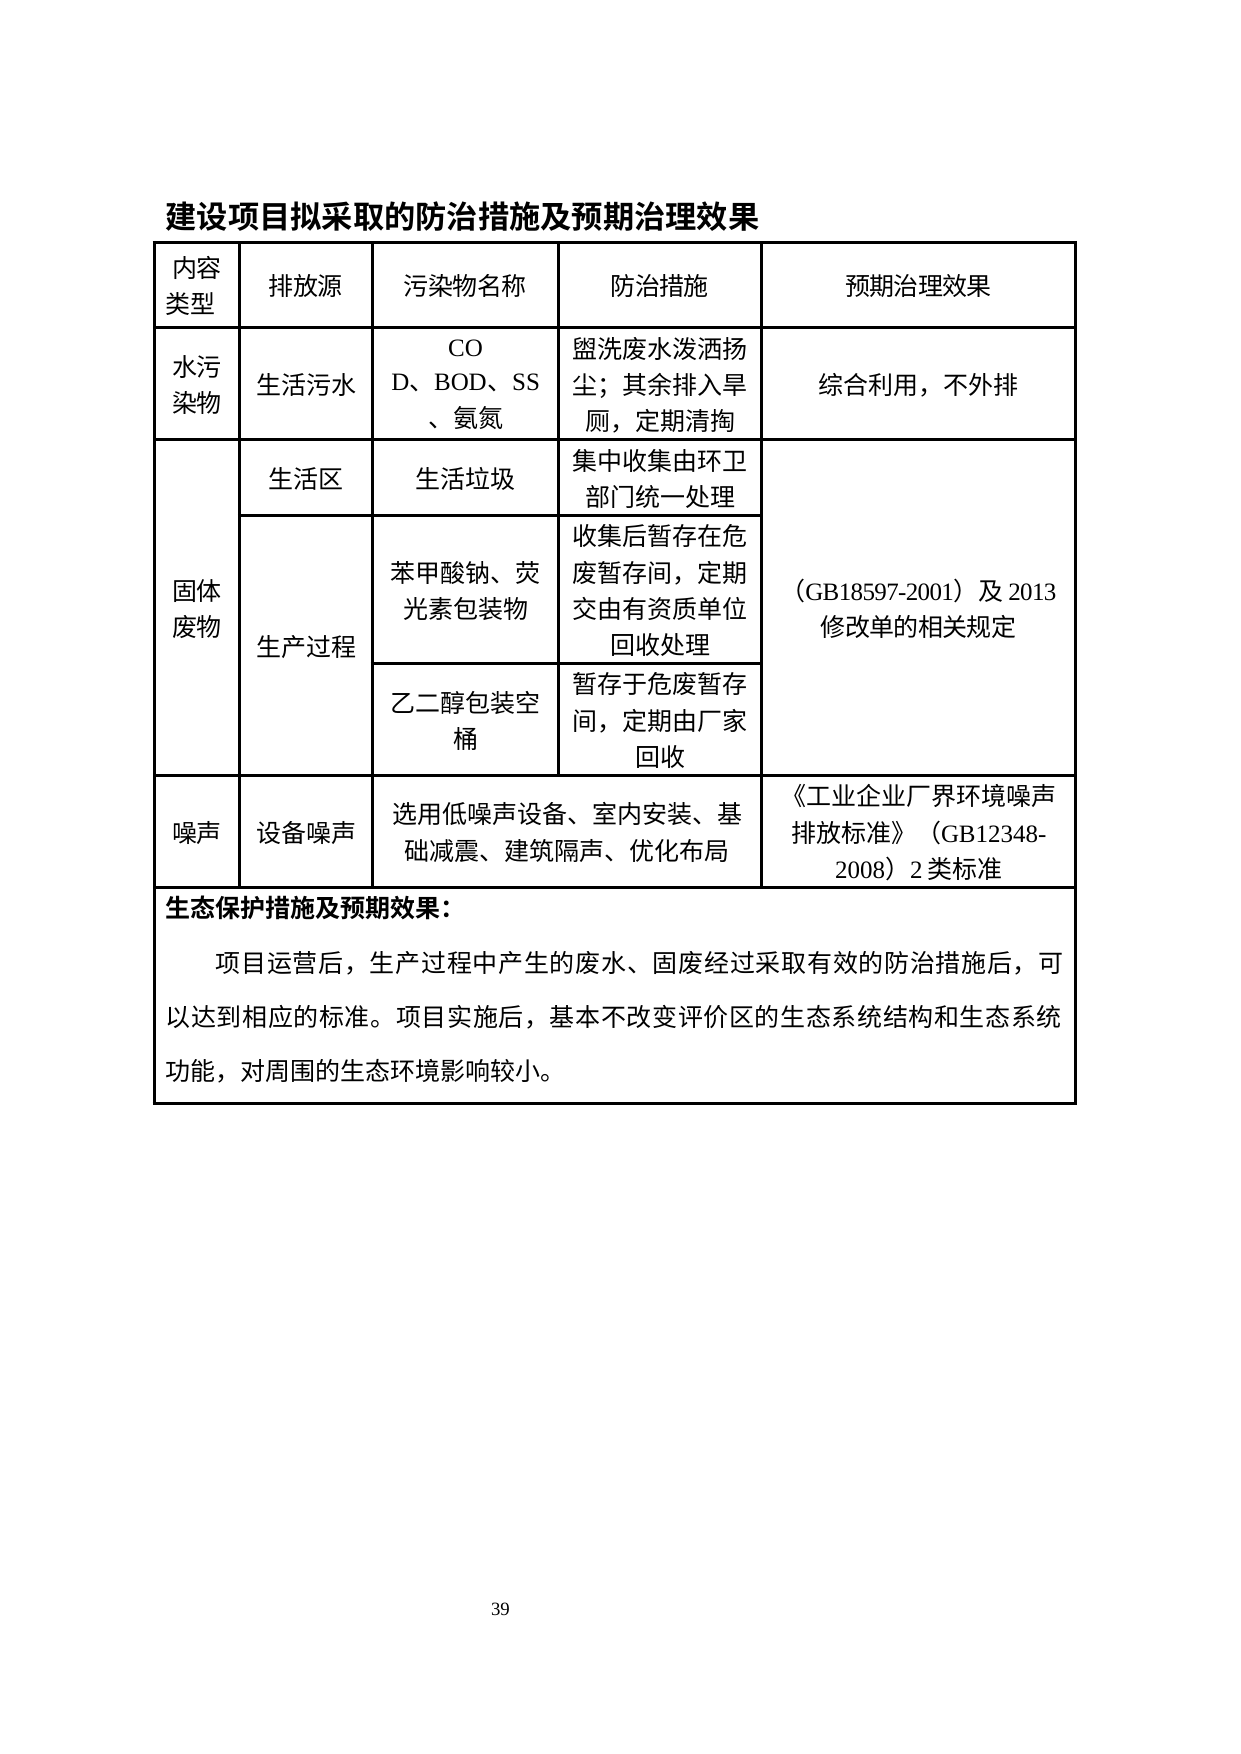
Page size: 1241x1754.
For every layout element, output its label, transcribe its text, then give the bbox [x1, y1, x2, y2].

table_cell （GB18597-2001）及2013修改单的相关规定 [763, 441, 1074, 774]
table_cell 生活区 [241, 441, 371, 514]
table_cell 设备噪声 [241, 777, 371, 886]
table_cell 乙二醇包装空桶 [374, 665, 557, 774]
table_cell 集中收集由环卫部门统一处理 [560, 441, 760, 514]
table_cell 生产过程 [241, 517, 371, 774]
table_cell 噪声 [156, 777, 238, 886]
table_cell 选用低噪声设备、室内安装、基础减震、建筑隔声、优化布局 [374, 777, 760, 886]
table_cell 收集后暂存在危废暂存间，定期交由有资质单位回收处理 [560, 517, 760, 662]
table_cell 生活污水 [241, 329, 371, 438]
table_cell 苯甲酸钠、荧光素包装物 [374, 517, 557, 662]
table_cell COD、BOD、SS、氨氮 [374, 329, 557, 438]
table_header 预期治理效果 [763, 244, 1074, 326]
table_header 防治措施 [560, 244, 760, 326]
table_header 排放源 [241, 244, 371, 326]
table_cell 固体废物 [156, 441, 238, 774]
table_cell 生态保护措施及预期效果： 项目运营后，生产过程中产生的废水、固废经过采取有效的防治措施后，可以达到相应的标准。项目实施后，基本不改变评价区的生态系统结构和生态系统功能，对周围的生态环境影响较小。 [156, 889, 1074, 1102]
table_cell 综合利用，不外排 [763, 329, 1074, 438]
table_cell 暂存于危废暂存间，定期由厂家回收 [560, 665, 760, 774]
table_cell 生活垃圾 [374, 441, 557, 514]
table_cell 《工业企业厂界环境噪声排放标准》（GB12348-2008）2类标准 [763, 777, 1074, 886]
table_cell 盥洗废水泼洒扬尘；其余排入旱厕，定期清掏 [560, 329, 760, 438]
table_header 内容 类型 [156, 244, 238, 326]
table_header 污染物名称 [374, 244, 557, 326]
table_cell 水污染物 [156, 329, 238, 438]
text 建设项目拟采取的防治措施及预期治理效果 [165, 178, 1075, 241]
